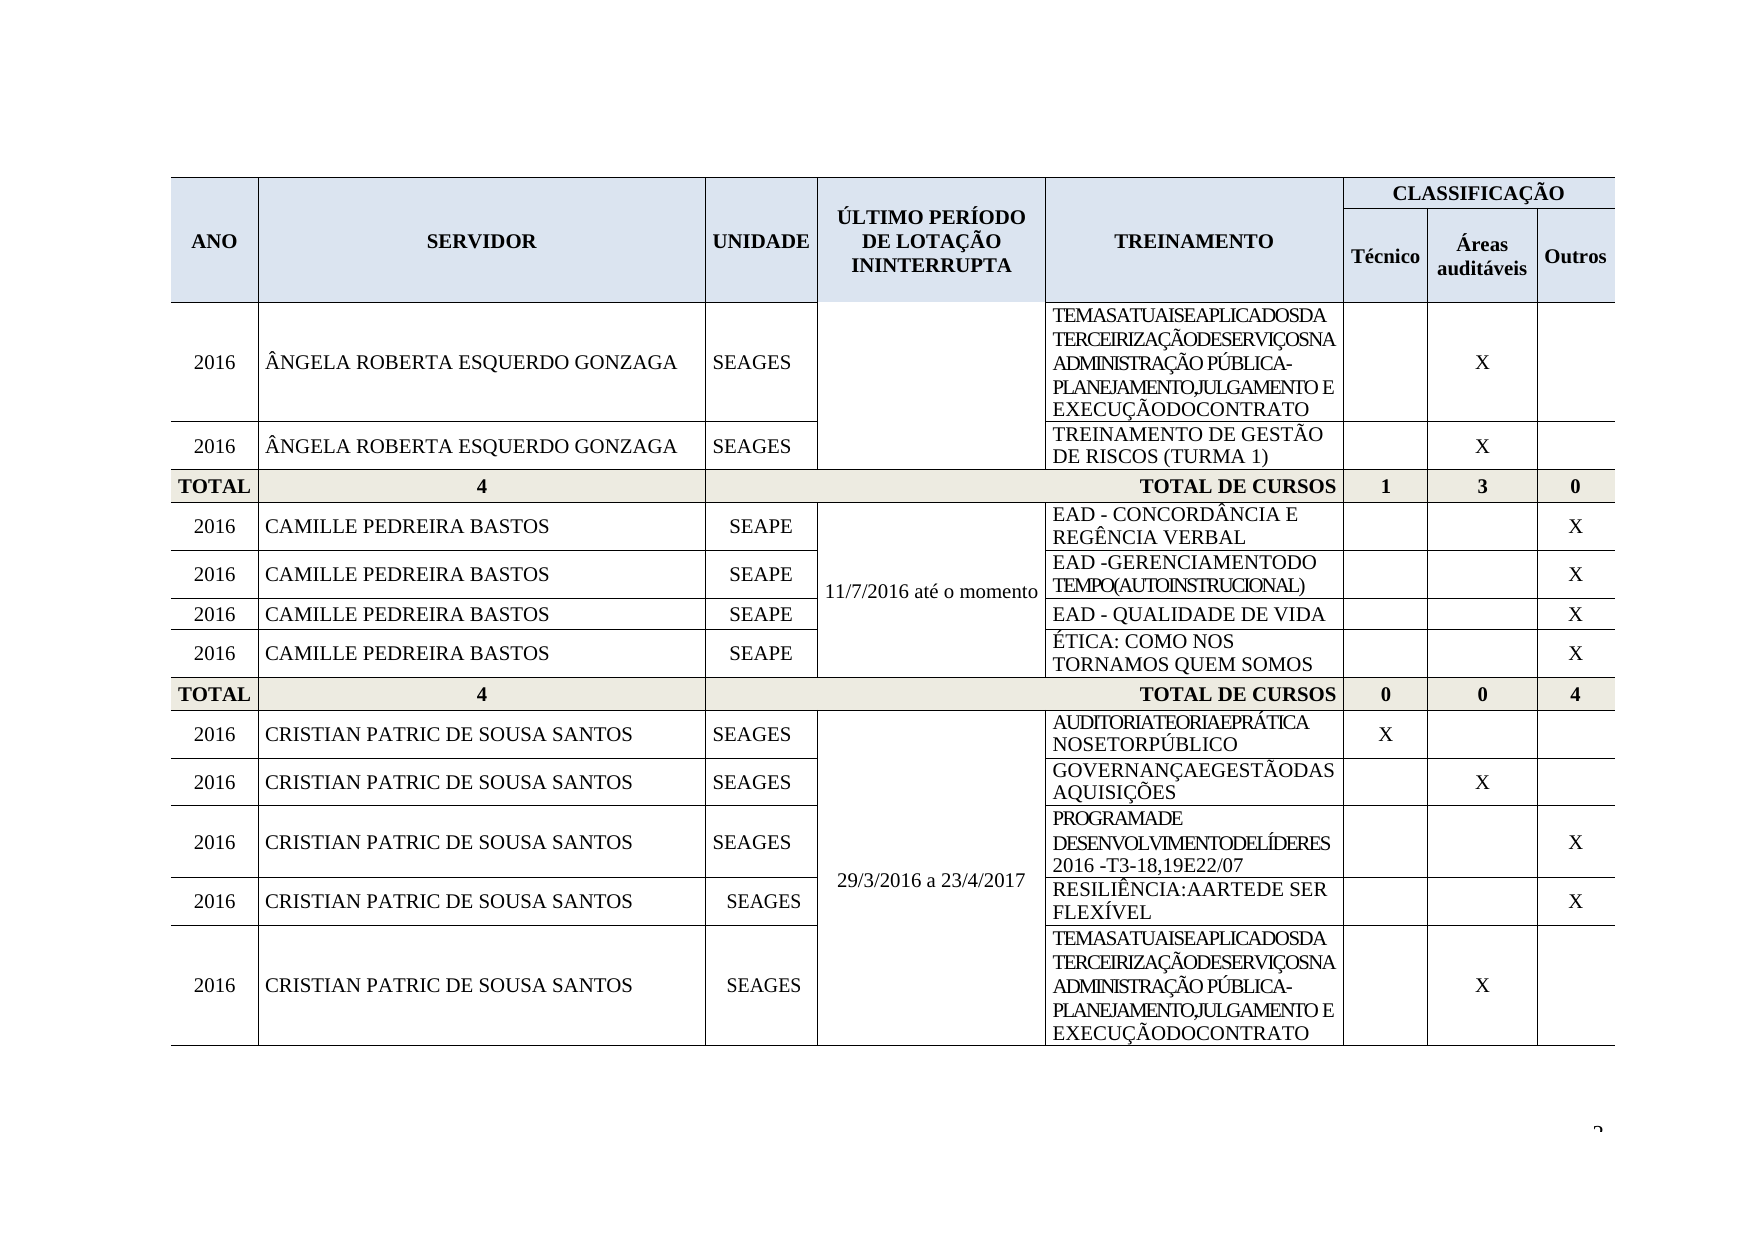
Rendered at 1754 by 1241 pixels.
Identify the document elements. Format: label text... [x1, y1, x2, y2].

table_cell SEAPE [706, 551, 817, 598]
table_cell CRISTIAN PATRIC DE SOUSA SANTOS [259, 759, 705, 805]
table_cell 2016 [171, 303, 258, 421]
table_cell 2016 [171, 878, 258, 925]
table_cell X [1538, 806, 1615, 877]
table_cell TEMASATUAISEAPLICADOSDA TERCEIRIZAÇÃODESERVIÇOSNA ADMINISTRAÇÃO PÚBLICA- PLANEJAMENTO,JULGAMENTO E EXECUÇÃODOCONTRATO [1046, 303, 1343, 421]
table_cell 1 [1344, 470, 1427, 502]
table_cell [1344, 503, 1427, 550]
table_cell 4 [1538, 678, 1615, 710]
table_cell CAMILLE PEDREIRA BASTOS [259, 551, 705, 598]
table_cell [1428, 599, 1537, 629]
table_cell [1428, 551, 1537, 598]
table_cell X [1428, 303, 1537, 421]
table_cell CAMILLE PEDREIRA BASTOS [259, 599, 705, 629]
table_cell AUDITORIATEORIAEPRÁTICA NOSETORPÚBLICO [1046, 711, 1343, 757]
table_cell SEAPE [706, 630, 817, 677]
table_cell SEAGES [706, 926, 817, 1045]
table_cell X [1428, 759, 1537, 805]
table_cell 2016 [171, 711, 258, 757]
table_cell X [1538, 599, 1615, 629]
table_cell X [1538, 630, 1615, 677]
table_cell X [1538, 503, 1615, 550]
table_cell 2016 [171, 759, 258, 805]
table_cell CAMILLE PEDREIRA BASTOS [259, 630, 705, 677]
table_cell SEAPE [706, 503, 817, 550]
table_cell [1428, 878, 1537, 925]
table_cell 2016 [171, 599, 258, 629]
table_cell [1344, 759, 1427, 805]
table_cell ÉTICA: COMO NOS TORNAMOS QUEM SOMOS [1046, 630, 1343, 677]
table_cell TOTAL DE CURSOS [706, 678, 1343, 710]
table_header TREINAMENTO [1046, 178, 1343, 302]
table_cell SEAGES [706, 878, 817, 925]
table_cell SEAPE [706, 599, 817, 629]
table_cell SEAGES [706, 711, 817, 757]
table_cell [1428, 711, 1537, 757]
table_header UNIDADE [706, 178, 817, 302]
table_cell SEAGES [706, 422, 817, 469]
table_cell 2016 [171, 806, 258, 877]
table_header ÚLTIMO PERÍODO DE LOTAÇÃO ININTERRUPTA [818, 178, 1045, 302]
table_cell CRISTIAN PATRIC DE SOUSA SANTOS [259, 711, 705, 757]
table_cell EAD - QUALIDADE DE VIDA [1046, 599, 1343, 629]
table_cell Técnico [1344, 209, 1427, 302]
table_cell [1538, 759, 1615, 805]
table_cell [1344, 806, 1427, 877]
table_cell TOTAL [171, 470, 258, 502]
table_cell [1344, 599, 1427, 629]
table_header ANO [171, 178, 258, 302]
table_cell 2016 [171, 422, 258, 469]
table_cell [1428, 806, 1537, 877]
table_cell Outros [1538, 209, 1615, 302]
table_cell 0 [1428, 678, 1537, 710]
table_cell X [1538, 551, 1615, 598]
table_cell X [1538, 878, 1615, 925]
table_cell [818, 302, 1045, 469]
table_cell GOVERNANÇAEGESTÃODAS AQUISIÇÕES [1046, 759, 1343, 805]
table_cell 4 [259, 470, 705, 502]
table_cell 0 [1538, 470, 1615, 502]
table_cell [1344, 422, 1427, 469]
table_cell 2016 [171, 630, 258, 677]
table_cell RESILIÊNCIA:AARTEDE SER FLEXÍVEL [1046, 878, 1343, 925]
table_cell [1538, 711, 1615, 757]
table_cell 29/3/2016 a 23/4/2017 [818, 711, 1045, 1045]
table_cell [1428, 630, 1537, 677]
table_cell ÂNGELA ROBERTA ESQUERDO GONZAGA [259, 422, 705, 469]
table_header CLASSIFICAÇÃO [1344, 178, 1615, 208]
table_cell [1344, 926, 1427, 1045]
table_cell X [1344, 711, 1427, 757]
table_cell CRISTIAN PATRIC DE SOUSA SANTOS [259, 806, 705, 877]
table_cell ÂNGELA ROBERTA ESQUERDO GONZAGA [259, 303, 705, 421]
table_cell CRISTIAN PATRIC DE SOUSA SANTOS [259, 878, 705, 925]
table_cell X [1428, 926, 1537, 1045]
table_cell SEAGES [706, 806, 817, 877]
table_cell [1344, 303, 1427, 421]
table_cell TOTAL [171, 678, 258, 710]
table_cell X [1428, 422, 1537, 469]
table_header SERVIDOR [259, 178, 705, 302]
table_cell [1538, 422, 1615, 469]
table_cell TOTAL DE CURSOS [706, 470, 1343, 502]
table_cell Áreas auditáveis [1428, 209, 1537, 302]
table_cell EAD - CONCORDÂNCIA E REGÊNCIA VERBAL [1046, 503, 1343, 550]
table_cell EAD -GERENCIAMENTODO TEMPO(AUTOINSTRUCIONAL) [1046, 551, 1343, 598]
table_cell 4 [259, 678, 705, 710]
table_cell [1538, 926, 1615, 1045]
table_cell SEAGES [706, 303, 817, 421]
table_cell [1344, 878, 1427, 925]
table_cell [1538, 303, 1615, 421]
table_cell SEAGES [706, 759, 817, 805]
table_cell CAMILLE PEDREIRA BASTOS [259, 503, 705, 550]
table_cell 2016 [171, 926, 258, 1045]
table_cell [1344, 630, 1427, 677]
table_cell PROGRAMADE DESENVOLVIMENTODELÍDERES 2016 -T3-18,19E22/07 [1046, 806, 1343, 877]
table_cell 3 [1428, 470, 1537, 502]
table_cell [1344, 551, 1427, 598]
table_cell 11/7/2016 até o momento [818, 503, 1045, 677]
table_cell CRISTIAN PATRIC DE SOUSA SANTOS [259, 926, 705, 1045]
table_cell 2016 [171, 551, 258, 598]
table_cell TEMASATUAISEAPLICADOSDA TERCEIRIZAÇÃODESERVIÇOSNA ADMINISTRAÇÃO PÚBLICA- PLANEJAMENTO,JULGAMENTO E EXECUÇÃODOCONTRATO [1046, 926, 1343, 1045]
table_cell [1428, 503, 1537, 550]
table_cell 0 [1344, 678, 1427, 710]
table_cell 2016 [171, 503, 258, 550]
table_cell TREINAMENTO DE GESTÃO DE RISCOS (TURMA 1) [1046, 422, 1343, 469]
